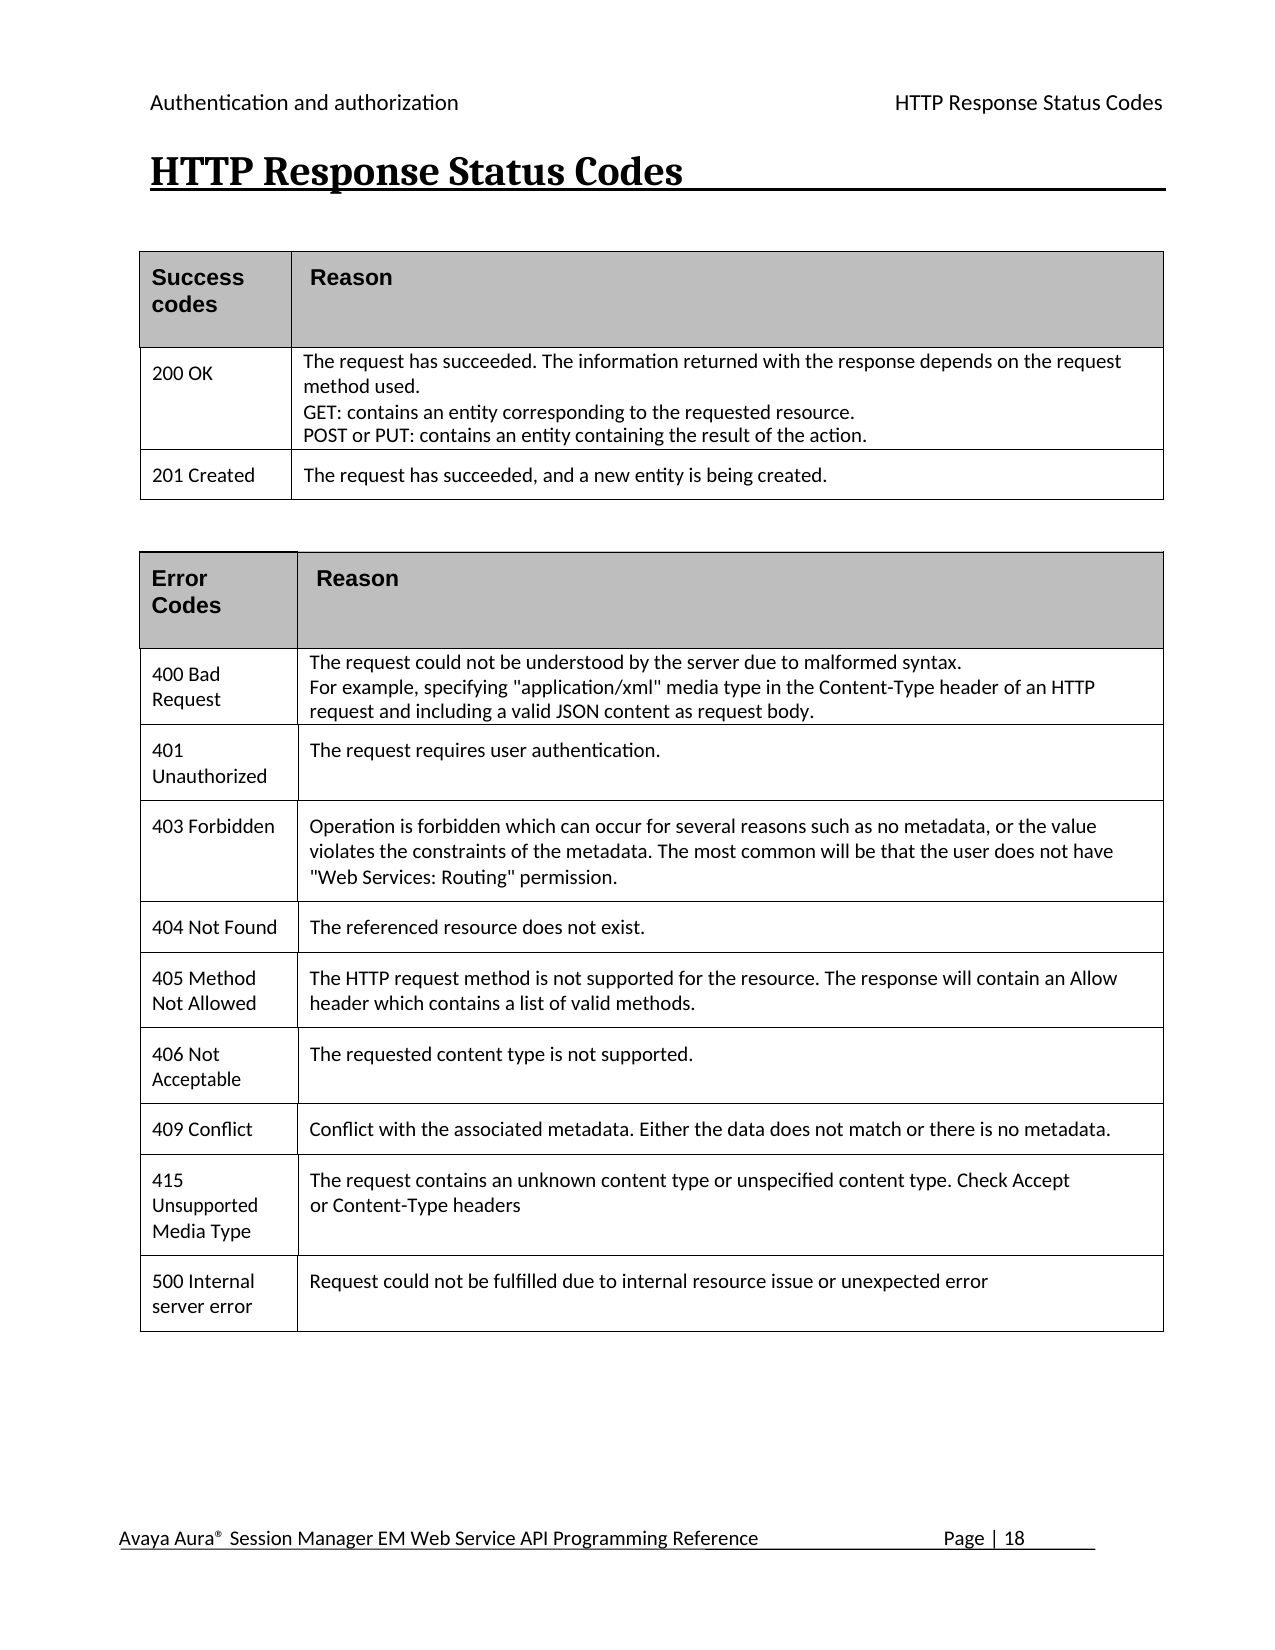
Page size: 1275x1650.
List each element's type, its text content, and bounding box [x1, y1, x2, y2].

table_cell 500 Internal server error [141, 1256, 297, 1331]
table_header Reason [298, 553, 1163, 648]
table_cell 403 Forbidden [141, 801, 297, 901]
table_cell The requested content type is not supported. [299, 1028, 1163, 1103]
table_cell 404 Not Found [141, 902, 298, 952]
table_cell Conflict with the associated metadata. Either the data does not match or there is no metadata. [298, 1104, 1163, 1153]
table_cell The request has succeeded. The information returned with the response depends on the request method used. GET: contains an entity corresponding to the requested resource. POST or PUT: contains an entity containing the result of the action. [292, 348, 1163, 449]
table_header Reason [292, 252, 1163, 347]
table_cell The request has succeeded, and a new entity is being created. [292, 450, 1163, 499]
table_cell 415 Unsupported Media Type [141, 1155, 298, 1255]
table_cell The HTTP request method is not supported for the resource. The response will contain an Allow header which contains a list of valid methods. [298, 953, 1163, 1027]
table_cell The referenced resource does not exist. [299, 902, 1163, 952]
table_cell 405 Method Not Allowed [141, 953, 297, 1027]
table_cell 200 OK [141, 348, 291, 449]
table_header Error Codes [140, 553, 297, 648]
table_cell 400 Bad Request [141, 649, 297, 724]
table_cell The request contains an unknown content type or unspecified content type. Check Accept or Content-Type headers [299, 1155, 1163, 1255]
table_cell 406 Not Acceptable [141, 1028, 298, 1103]
table_cell 201 Created [141, 450, 291, 499]
table_cell 409 Conflict [141, 1104, 297, 1153]
subtitle HTTP Response Status Codes [150, 148, 1185, 196]
table_cell The request could not be understood by the server due to malformed syntax. For example, specifying "application/xml" media type in the Content-Type header of an HTTP request and including a valid JSON content as request body. [298, 649, 1163, 724]
table_cell The request requires user authentication. [299, 725, 1163, 800]
table_cell Operation is forbidden which can occur for several reasons such as no metadata, or the value violates the constraints of the metadata. The most common will be that the user does not have "Web Services: Routing" permission. [298, 801, 1163, 901]
table_cell Request could not be fulfilled due to internal resource issue or unexpected error [298, 1256, 1163, 1331]
table_cell 401 Unauthorized [141, 725, 298, 800]
table_header Success codes [140, 252, 291, 347]
